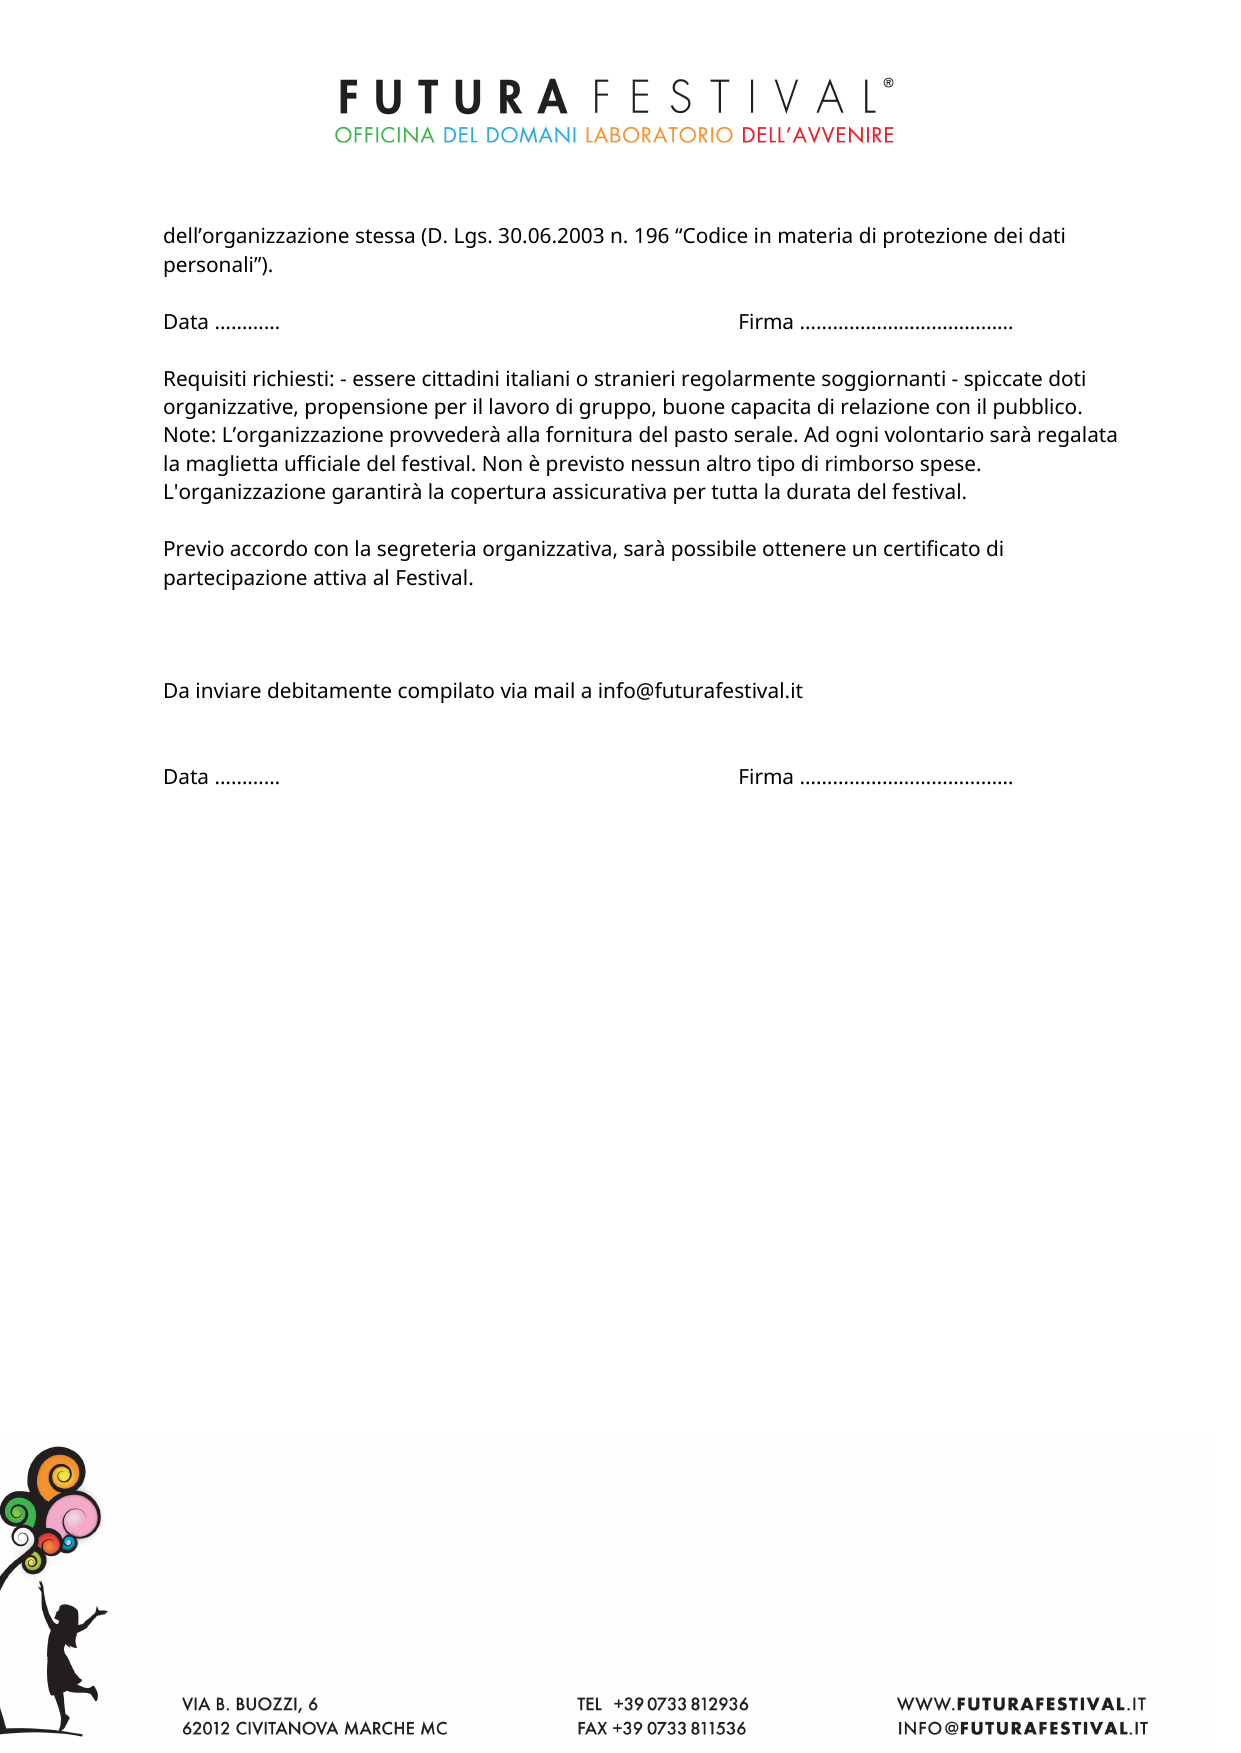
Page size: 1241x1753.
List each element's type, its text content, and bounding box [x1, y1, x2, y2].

picture [0, 1433, 1217, 1752]
picture [0, 0, 1234, 143]
text Da inviare debitamente compilato via mail a info@futurafestival.it [163, 677, 1122, 705]
text Requisiti richiesti: - essere cittadini italiani o stranieri regolarmente soggiornanti - spiccate doti organizzative, propensione per il lavoro di gruppo, buone capacita di relazione con il pubblico. Note: L’organizzazione provvederà alla fornitura del pasto serale. Ad ogni volontario sarà regalata la maglietta ufficiale del festival. Non è previsto nessun altro tipo di rimborso spese. L'organizzazione garantirà la copertura assicurativa per tutta la durata del festival. [163, 364, 1122, 506]
text Data ………… Firma ………………………………… [163, 762, 1122, 790]
text Data ………… Firma ………………………………… [163, 307, 1122, 335]
text Previo accordo con la segreteria organizzativa, sarà possibile ottenere un certificato di partecipazione attiva al Festival. [163, 534, 1122, 591]
